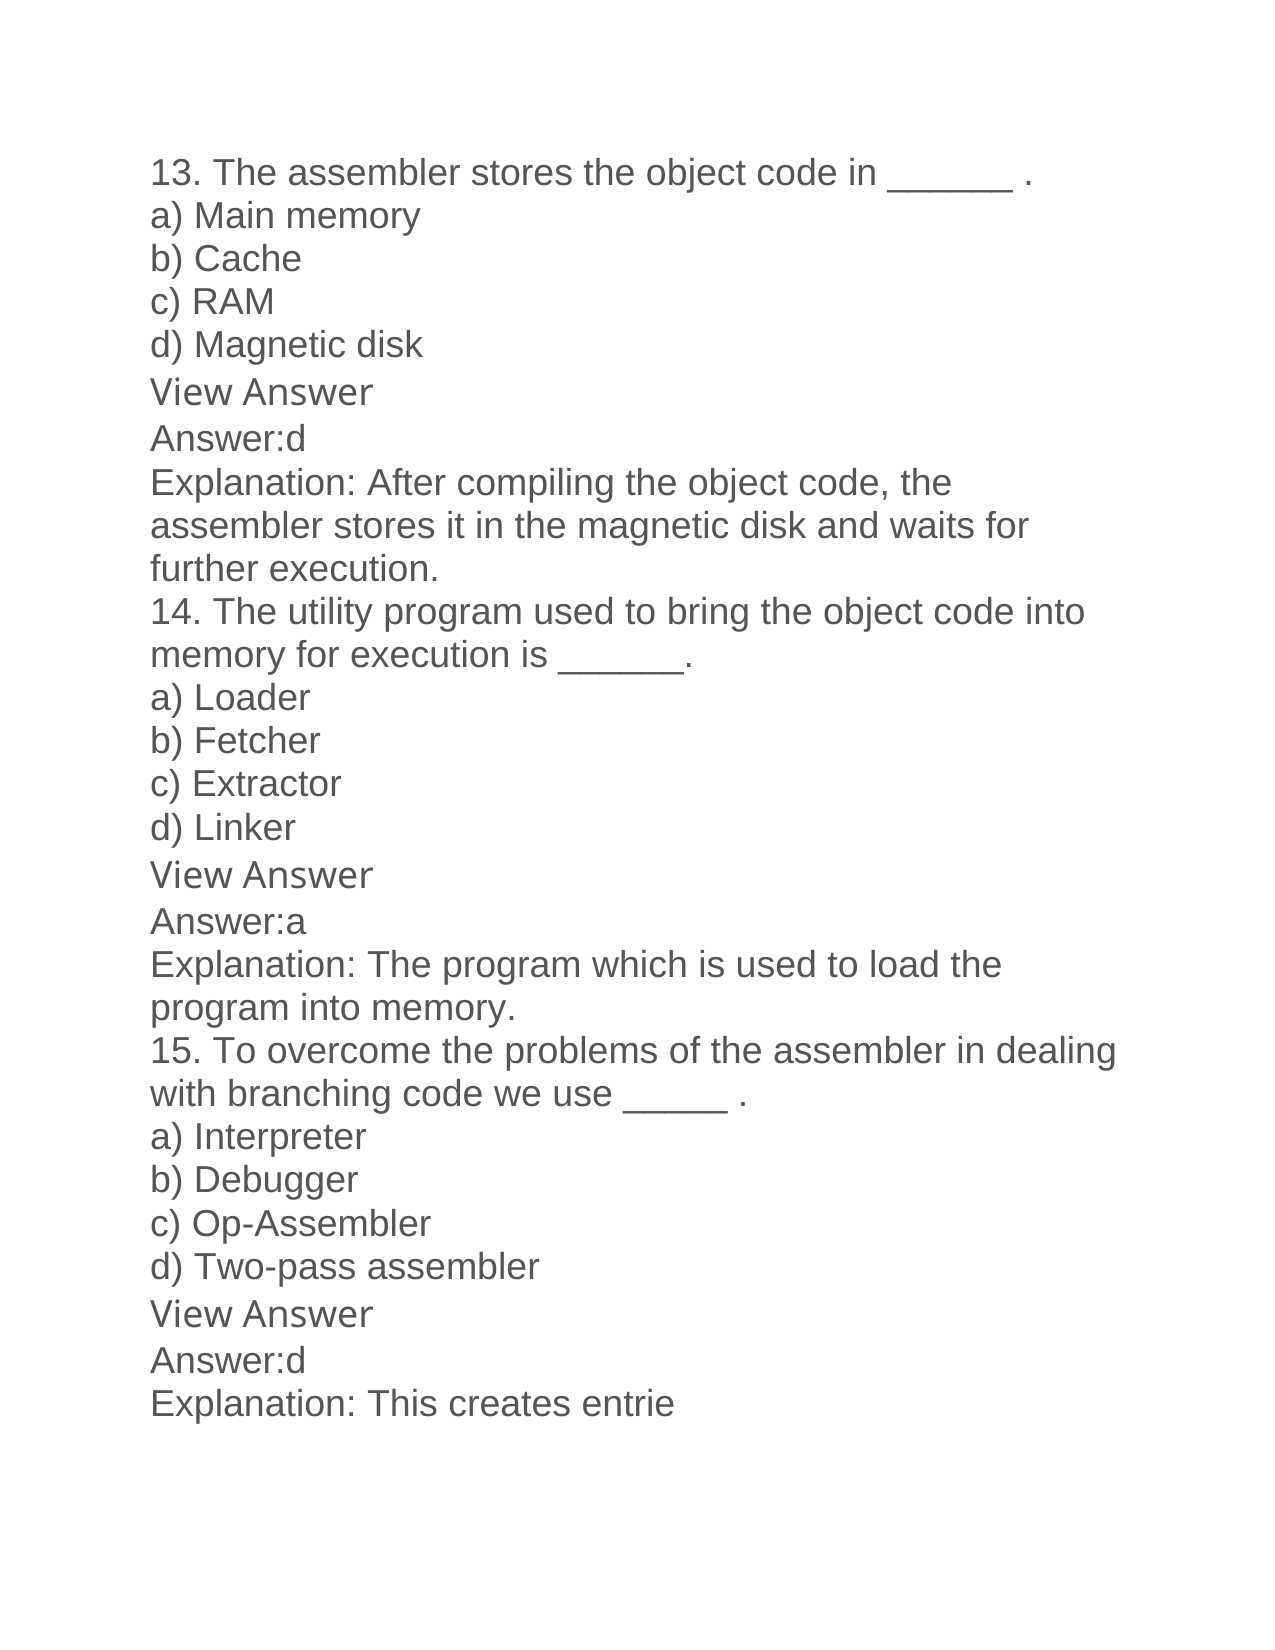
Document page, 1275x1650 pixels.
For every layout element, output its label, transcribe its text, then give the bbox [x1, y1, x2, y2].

text Answer:d Explanation: This creates entrie [150, 1338, 1125, 1424]
text 13. The assembler stores the object code in ______ . a) Main memory b) Cache c) RAM d) Magnetic disk View Answer [150, 150, 1125, 417]
text 14. The utility program used to bring the object code into memory for execution is ______. a) Loader b) Fetcher c) Extractor d) Linker View Answer [150, 589, 1125, 899]
text Answer:d Explanation: After compiling the object code, the assembler stores it in the magnetic disk and waits for further execution. [150, 417, 1125, 589]
text Answer:a Explanation: The program which is used to load the program into memory. [150, 899, 1125, 1028]
text 15. To overcome the problems of the assembler in dealing with branching code we use _____ . a) Interpreter b) Debugger c) Op-Assembler d) Two-pass assembler View Answer [150, 1028, 1125, 1338]
